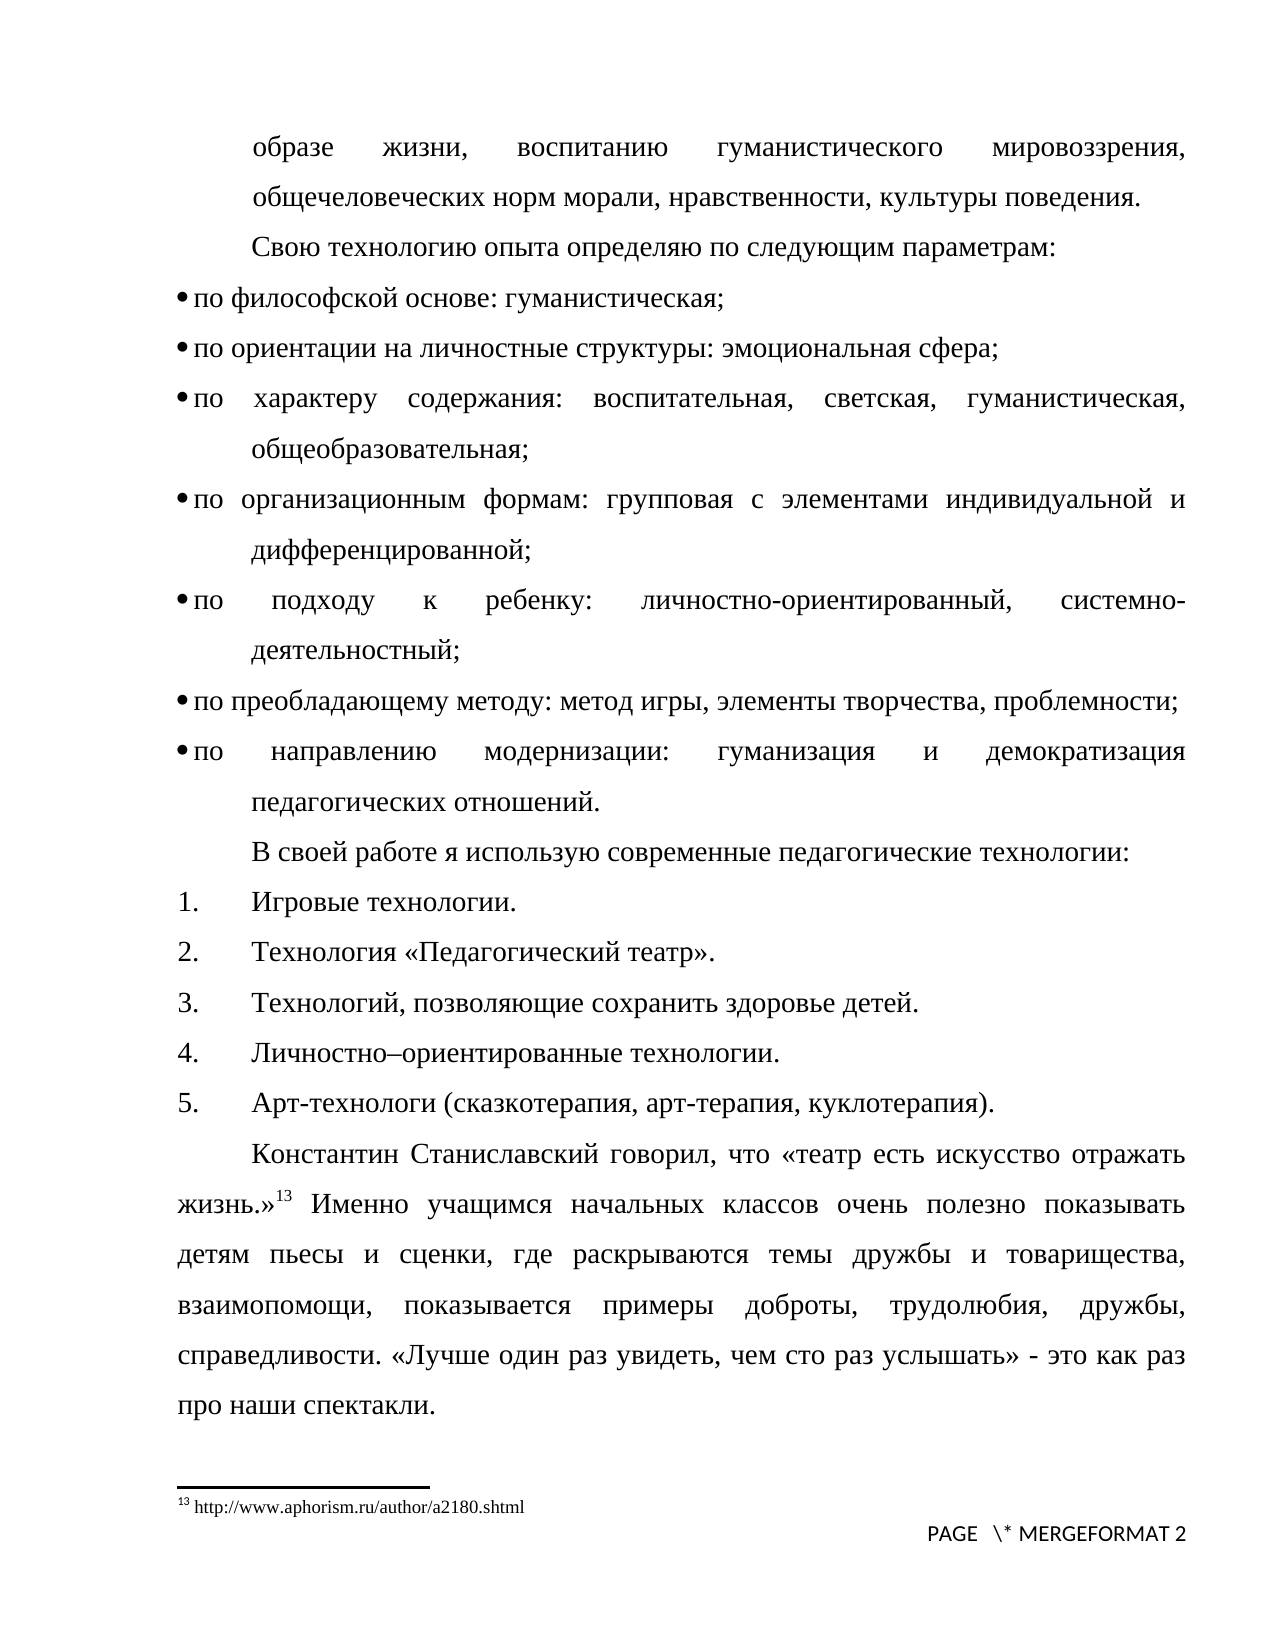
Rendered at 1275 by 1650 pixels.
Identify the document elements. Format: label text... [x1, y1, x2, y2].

list по направлению модернизации: гуманизация и демократизация педагогических отношений. [177, 733, 1186, 817]
list по организационным формам: групповая с элементами индивидуальной и дифференцированной; [177, 481, 1186, 565]
text Свою технологию опыта определяю по следующим параметрам: [177, 229, 1186, 263]
list Технология «Педагогический театр». [177, 934, 1186, 968]
list по характеру содержания: воспитательная, светская, гуманистическая, общеобразовательная; [177, 381, 1186, 464]
list Игровые технологии. [177, 884, 1186, 918]
list Арт-технологи (сказкотерапия, арт-терапия, куклотерапия). [177, 1086, 1186, 1119]
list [177, 129, 1186, 213]
list по подходу к ребенку: личностно-ориентированный, системно-деятельностный; [177, 582, 1186, 666]
list по преобладающему методу: метод игры, элементы творчества, проблемности; [177, 683, 1186, 716]
list Личностно–ориентированные технологии. [177, 1035, 1186, 1069]
list по ориентации на личностные структуры: эмоциональная сфера; [177, 330, 1186, 364]
list по философской основе: гуманистическая; [177, 280, 1186, 313]
text В своей работе я использую современные педагогические технологии: [177, 834, 1186, 867]
list Технологий, позволяющие сохранить здоровье детей. [177, 985, 1186, 1018]
text Константин Станиславский говорил, что «театр есть искусство отражать жизнь.» Именно учащимся начальных классов очень полезно показывать детям пьесы и сценки, где раскрываются темы дружбы и товарищества, взаимопомощи, показывается примеры доброты, трудолюбия, дружбы, справедливости. «Лучше один раз увидеть, чем сто раз услышать» - это как раз про наши спектакли. [177, 1136, 1186, 1421]
